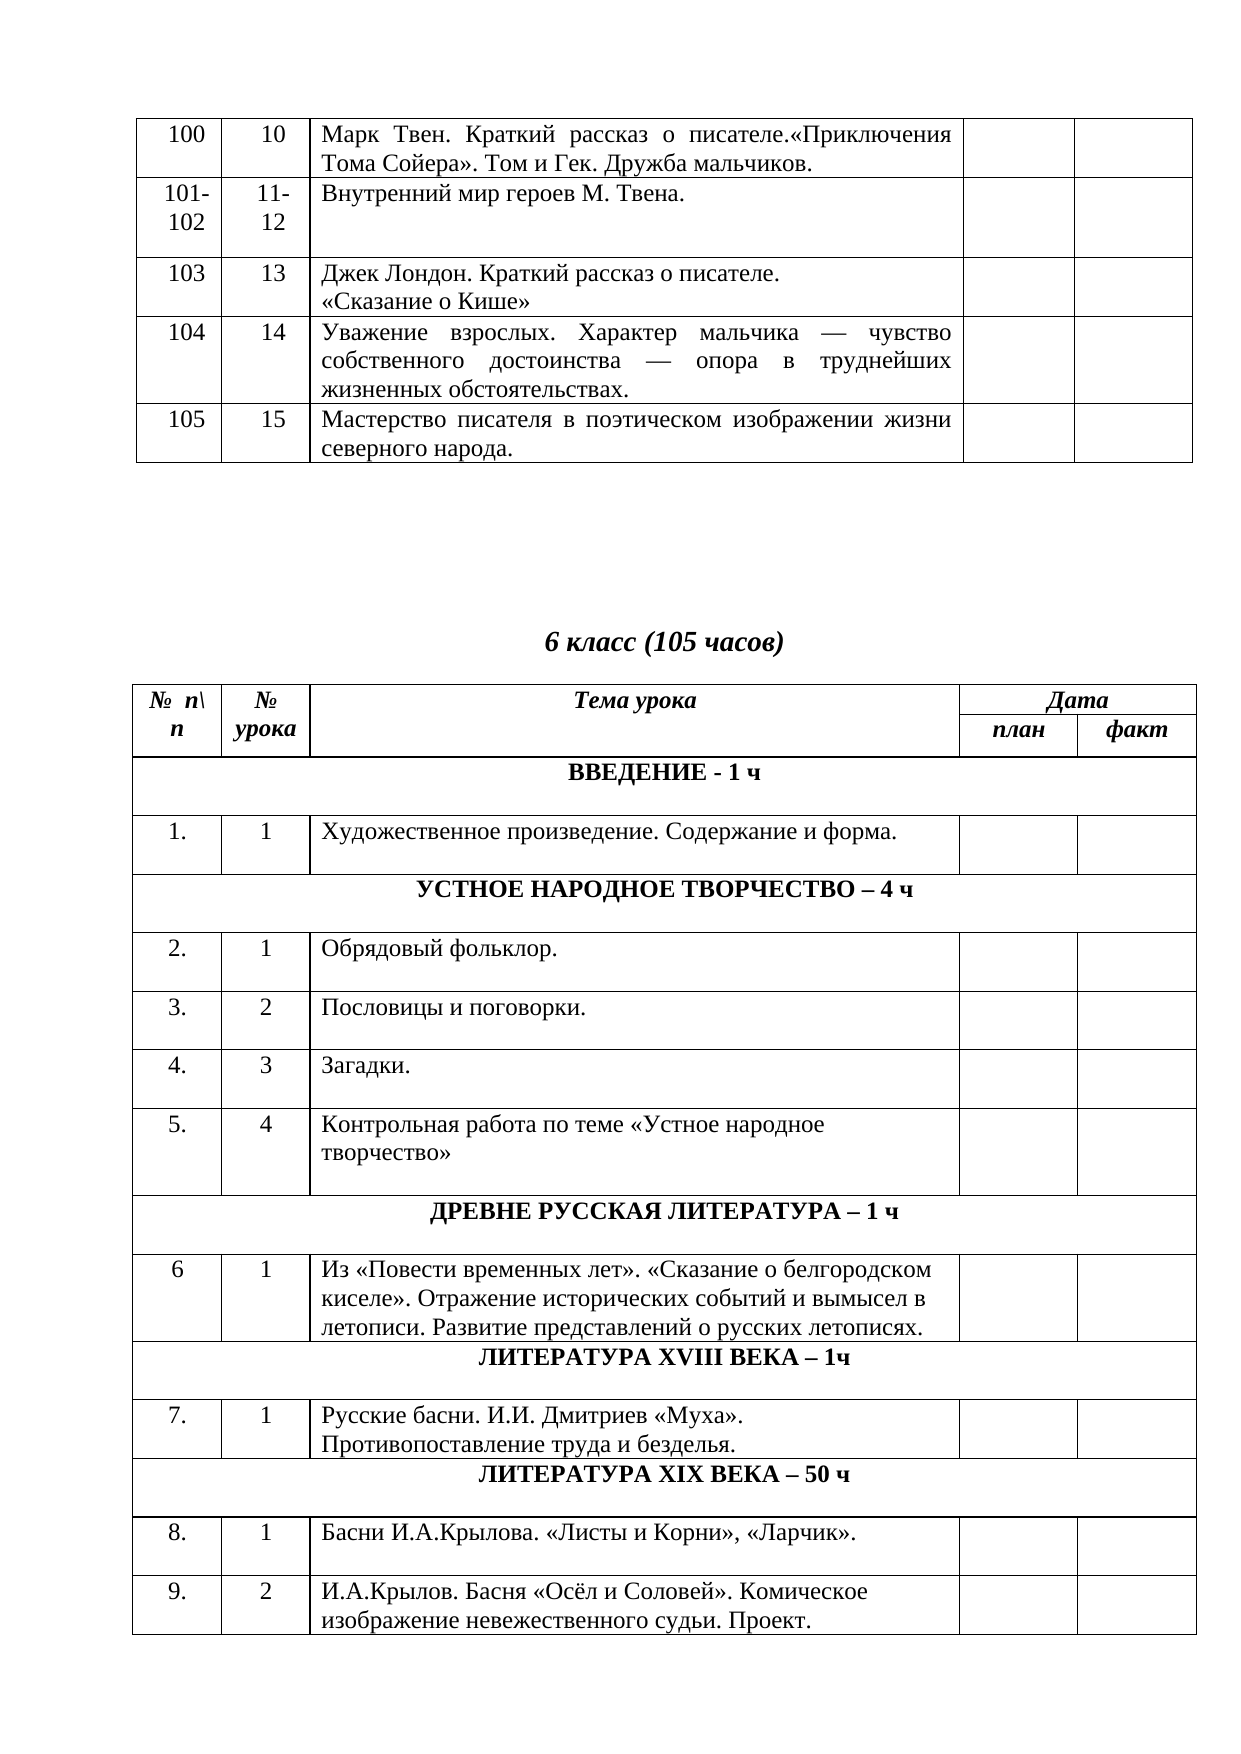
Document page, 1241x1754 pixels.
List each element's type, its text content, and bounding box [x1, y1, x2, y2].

table_cell 10 [222, 119, 309, 177]
table_cell [964, 178, 1074, 257]
table_cell [1078, 1576, 1196, 1633]
table_cell [960, 992, 1077, 1049]
table_cell 5. [133, 1109, 221, 1195]
table_cell 103 [137, 258, 221, 316]
table_cell ЛИТЕРАТУРА XIX ВЕКА – 50 ч [133, 1459, 1196, 1516]
table_cell [960, 1255, 1077, 1341]
table_cell [1078, 1255, 1196, 1341]
table_cell Джек Лондон. Краткий рассказ о писателе. «Сказание о Кише» [311, 258, 963, 316]
table_cell 100 [137, 119, 221, 177]
table_cell [1078, 1109, 1196, 1195]
table_header Дата [960, 685, 1196, 713]
table_cell [960, 933, 1077, 991]
table_cell [1075, 404, 1192, 462]
table_cell [1075, 317, 1192, 403]
table_cell ВВЕДЕНИЕ - 1 ч [133, 758, 1196, 815]
table_header № п\п [133, 685, 221, 756]
table_header Тема урока [311, 685, 959, 756]
table_cell 6 [133, 1255, 221, 1341]
table_header № урока [222, 685, 309, 756]
table_cell 104 [137, 317, 221, 403]
table_cell Внутренний мир героев М. Твена. [311, 178, 963, 257]
table_cell Басни И.А.Крылова. «Листы и Корни», «Ларчик». [311, 1518, 959, 1575]
table_cell [960, 816, 1077, 873]
table_cell 11-12 [222, 178, 309, 257]
table_cell УСТНОЕ НАРОДНОЕ ТВОРЧЕСТВО – 4 ч [133, 875, 1196, 932]
table_cell ЛИТЕРАТУРА XVIII ВЕКА – 1ч [133, 1342, 1196, 1399]
table_cell Обрядовый фольклор. [311, 933, 959, 991]
table_cell Мастерство писателя в поэтическом изображении жизни северного народа. [311, 404, 963, 462]
table_cell Пословицы и поговорки. [311, 992, 959, 1049]
table_cell 2 [222, 992, 309, 1049]
table_cell [1075, 258, 1192, 316]
table_cell 8. [133, 1518, 221, 1575]
table_cell 14 [222, 317, 309, 403]
table_cell 1 [222, 1518, 309, 1575]
text 6 класс (105 часов) [177, 624, 1152, 658]
table_cell 9. [133, 1576, 221, 1633]
table_cell 15 [222, 404, 309, 462]
table_cell 1 [222, 933, 309, 991]
table_cell [964, 404, 1074, 462]
table_cell [960, 1400, 1077, 1458]
table_cell [1078, 933, 1196, 991]
table_cell план [960, 715, 1077, 756]
table_cell 1 [222, 816, 309, 873]
table_cell [960, 1050, 1077, 1108]
table_cell Из «Повести временных лет». «Сказание о белгородском киселе». Отражение исторических событий и вымысел в летописи. Развитие представлений о русских летописях. [311, 1255, 959, 1341]
table_cell Русские басни. И.И. Дмитриев «Муха». Противопоставление труда и безделья. [311, 1400, 959, 1458]
table_cell Загадки. [311, 1050, 959, 1108]
table_cell [1078, 992, 1196, 1049]
table_cell [1078, 1400, 1196, 1458]
table_cell 7. [133, 1400, 221, 1458]
table_cell ДРЕВНЕ РУССКАЯ ЛИТЕРАТУРА – 1 ч [133, 1196, 1196, 1253]
table_cell И.А.Крылов. Басня «Осёл и Соловей». Комическое изображение невежественного судьи. Проект. [311, 1576, 959, 1633]
table_cell Контрольная работа по теме «Устное народное творчество» [311, 1109, 959, 1195]
table_cell Художественное произведение. Содержание и форма. [311, 816, 959, 873]
table_cell 105 [137, 404, 221, 462]
table_cell 4. [133, 1050, 221, 1108]
table_cell 3 [222, 1050, 309, 1108]
table_cell факт [1078, 715, 1196, 756]
table_cell [960, 1109, 1077, 1195]
table_cell [960, 1518, 1077, 1575]
table_cell [1078, 1050, 1196, 1108]
table_cell 1 [222, 1255, 309, 1341]
table_cell [1078, 1518, 1196, 1575]
table_cell [1075, 119, 1192, 177]
table_cell [964, 317, 1074, 403]
table_cell 2 [222, 1576, 309, 1633]
table_cell 13 [222, 258, 309, 316]
table_cell 1 [222, 1400, 309, 1458]
table_cell 1. [133, 816, 221, 873]
table_cell 2. [133, 933, 221, 991]
table_cell [960, 1576, 1077, 1633]
table_cell Уважение взрослых. Характер мальчика — чувство собственного достоинства — опора в труднейших жизненных обстоятельствах. [311, 317, 963, 403]
table_cell [964, 258, 1074, 316]
table_cell 101-102 [137, 178, 221, 257]
table_cell 3. [133, 992, 221, 1049]
table_cell [964, 119, 1074, 177]
table_cell 4 [222, 1109, 309, 1195]
table_cell [1075, 178, 1192, 257]
table_cell Марк Твен. Краткий рассказ о писателе.«Приключения Тома Сойера». Том и Гек. Дружба мальчиков. [311, 119, 963, 177]
table_cell [1078, 816, 1196, 873]
